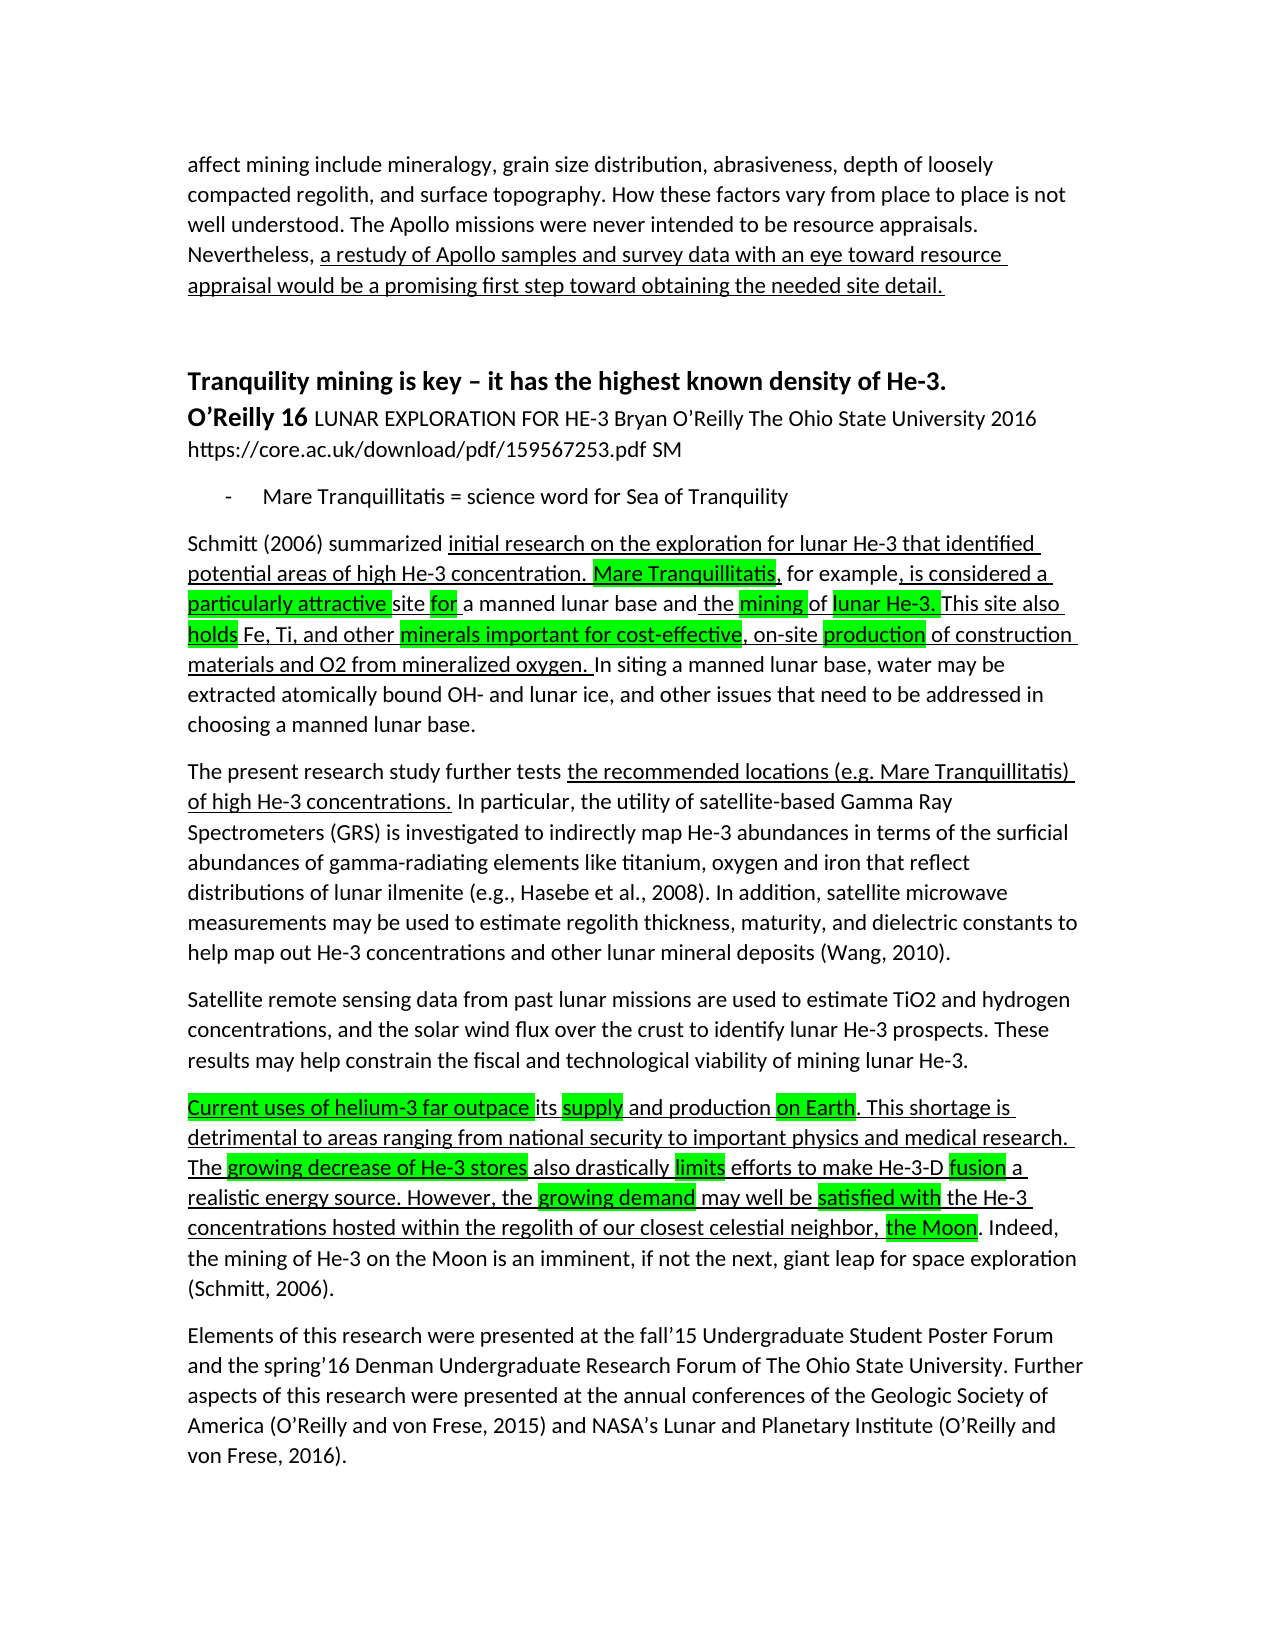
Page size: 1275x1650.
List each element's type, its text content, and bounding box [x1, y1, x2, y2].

text The present research study further tests the recommended locations (e.g. Mare Tranquillitatis) of high He-3 concentrations. In particular, the utility of satellite-based Gamma Ray Spectrometers (GRS) is investigated to indirectly map He-3 abundances in terms of the surficial abundances of gamma-radiating elements like titanium, oxygen and iron that reflect distributions of lunar ilmenite (e.g., Hasebe et al., 2008). In addition, satellite microwave measurements may be used to estimate regolith thickness, maturity, and dielectric constants to help map out He-3 concentrations and other lunar mineral deposits (Wang, 2010). [187, 757, 1087, 967]
text O’Reilly 16 LUNAR EXPLORATION FOR HE-3 Bryan O’Reilly The Ohio State University 2016 https://core.ac.uk/download/pdf/159567253.pdf SM [187, 400, 1087, 463]
subtitle Tranquility mining is key – it has the highest known density of He-3. [187, 364, 1087, 398]
text Current uses of helium-3 far outpace its supply and production on Earth. This shortage is detrimental to areas ranging from national security to important physics and medical research. The growing decrease of He-3 stores also drastically limits efforts to make He-3-D fusion a realistic energy source. However, the growing demand may well be satisfied with the He-3 concentrations hosted within the regolith of our closest celestial neighbor, the Moon. Indeed, the mining of He-3 on the Moon is an imminent, if not the next, giant leap for space exploration (Schmitt, 2006). [187, 1093, 1087, 1302]
text Schmitt (2006) summarized initial research on the exploration for lunar He-3 that identified potential areas of high He-3 concentration. Mare Tranquillitatis, for example, is considered a particularly attractive site for a manned lunar base and the mining of lunar He-3. This site also holds Fe, Ti, and other minerals important for cost-effective, on-site production of construction materials and O2 from mineralized oxygen. In siting a manned lunar base, water may be extracted atomically bound OH- and lunar ice, and other issues that need to be addressed in choosing a manned lunar base. [187, 529, 1087, 738]
list Mare Tranquillitatis = science word for Sea of Tranquility [225, 482, 1087, 510]
text Satellite remote sensing data from past lunar missions are used to estimate TiO2 and hydrogen concentrations, and the solar wind flux over the crust to identify lunar He-3 prospects. These results may help constrain the fiscal and technological viability of mining lunar He-3. [187, 985, 1087, 1074]
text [187, 150, 1087, 299]
text Elements of this research were presented at the fall’15 Undergraduate Student Poster Forum and the spring’16 Denman Undergraduate Research Forum of The Ohio State University. Further aspects of this research were presented at the annual conferences of the Geologic Society of America (O’Reilly and von Frese, 2015) and NASA’s Lunar and Planetary Institute (O’Reilly and von Frese, 2016). [187, 1321, 1087, 1470]
